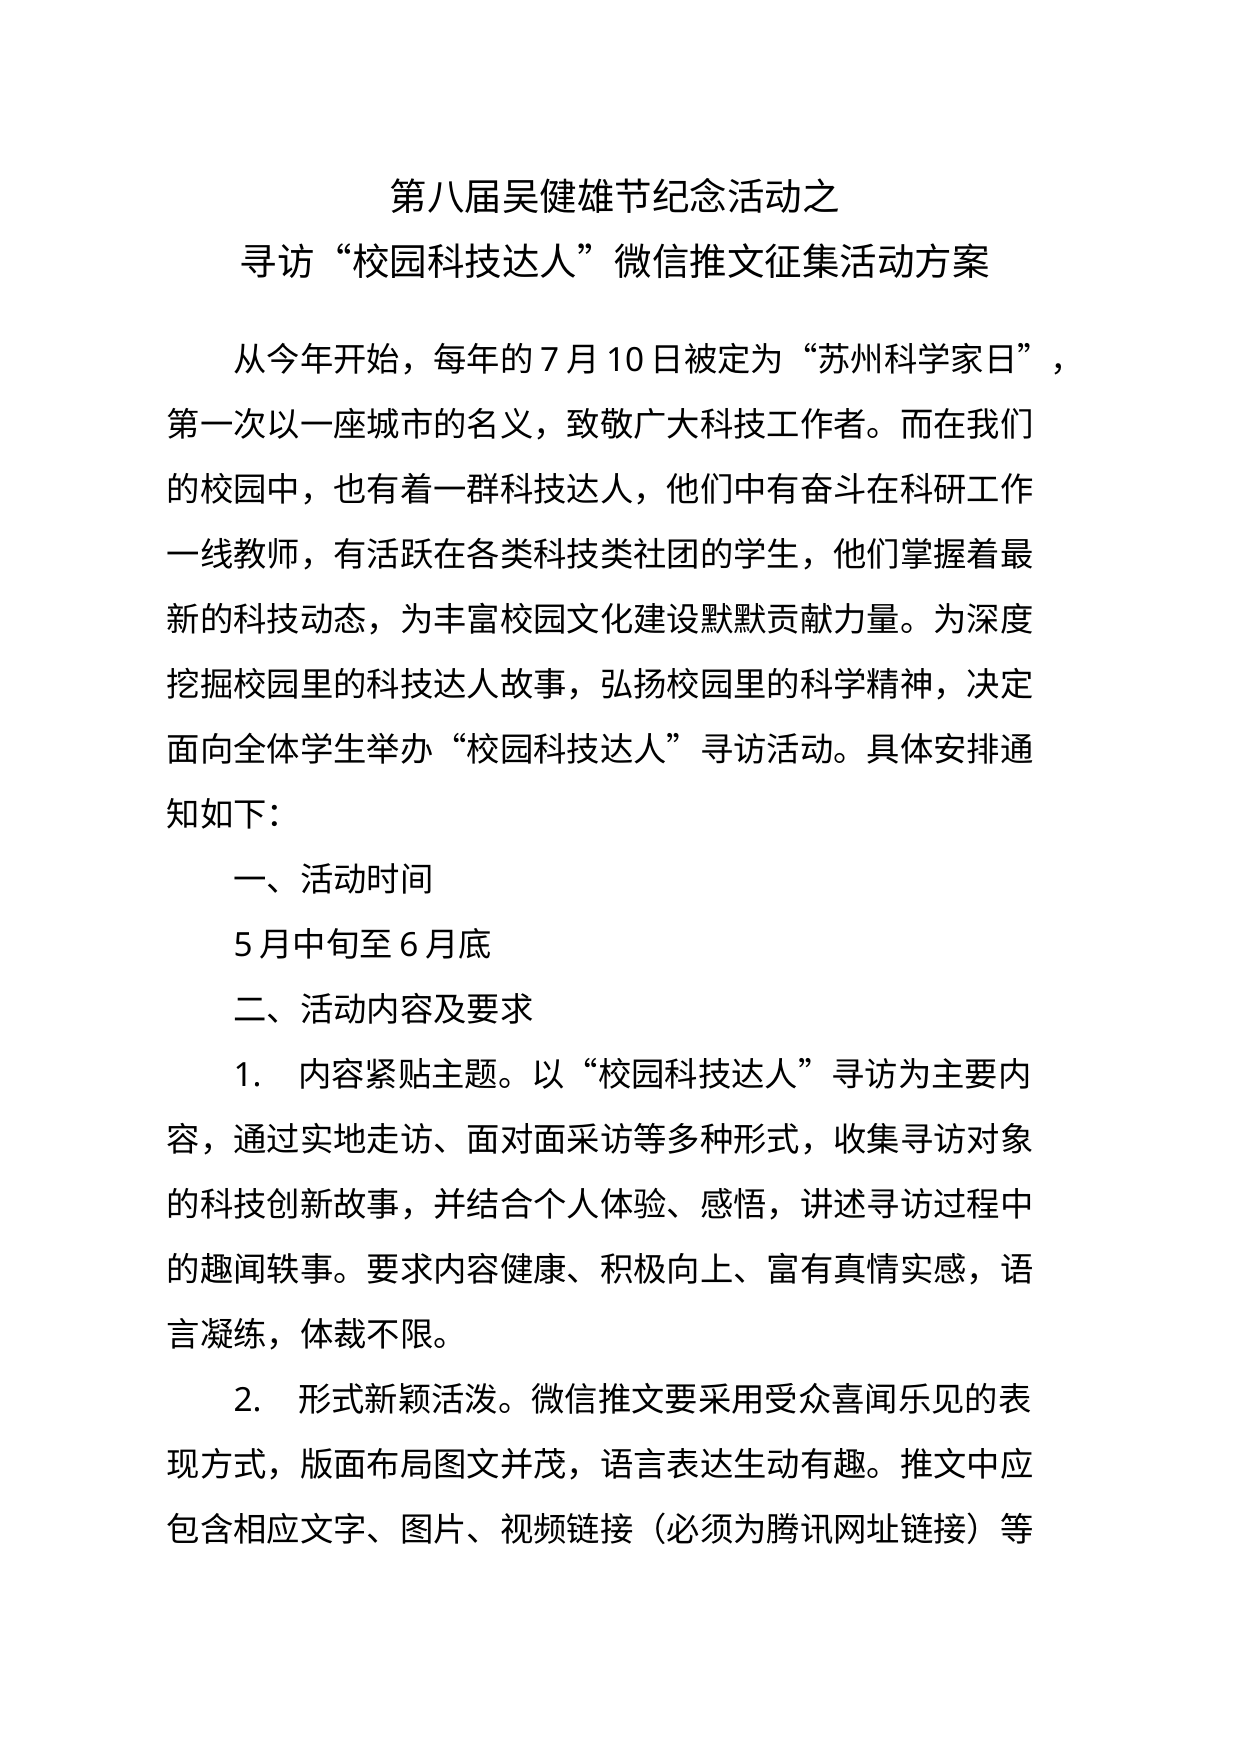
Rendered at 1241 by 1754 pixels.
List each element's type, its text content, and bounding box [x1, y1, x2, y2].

list 内容紧贴主题。以“校园科技达人”寻访为主要内容，通过实地走访、面对面采访等多种形式，收集寻访对象的科技创新故事，并结合个人体验、感悟，讲述寻访过程中的趣闻轶事。要求内容健康、积极向上、富有真情实感，语言凝练，体裁不限。 [167, 1039, 1062, 1364]
text 5月中旬至6月底 [167, 909, 1062, 974]
text 从今年开始，每年的7月10日被定为“苏州科学家日”，第一次以一座城市的名义，致敬广大科技工作者。而在我们的校园中，也有着一群科技达人，他们中有奋斗在科研工作一线教师，有活跃在各类科技类社团的学生，他们掌握着最新的科技动态，为丰富校园文化建设默默贡献力量。为深度挖掘校园里的科技达人故事，弘扬校园里的科学精神，决定面向全体学生举办“校园科技达人”寻访活动。具体安排通知如下： [167, 324, 1062, 844]
text 寻访“校园科技达人”微信推文征集活动方案 [167, 227, 1062, 292]
text 第八届吴健雄节纪念活动之 [167, 162, 1062, 227]
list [167, 1364, 1062, 1559]
list 活动时间 [167, 844, 1062, 909]
list 活动内容及要求 [167, 974, 1062, 1039]
